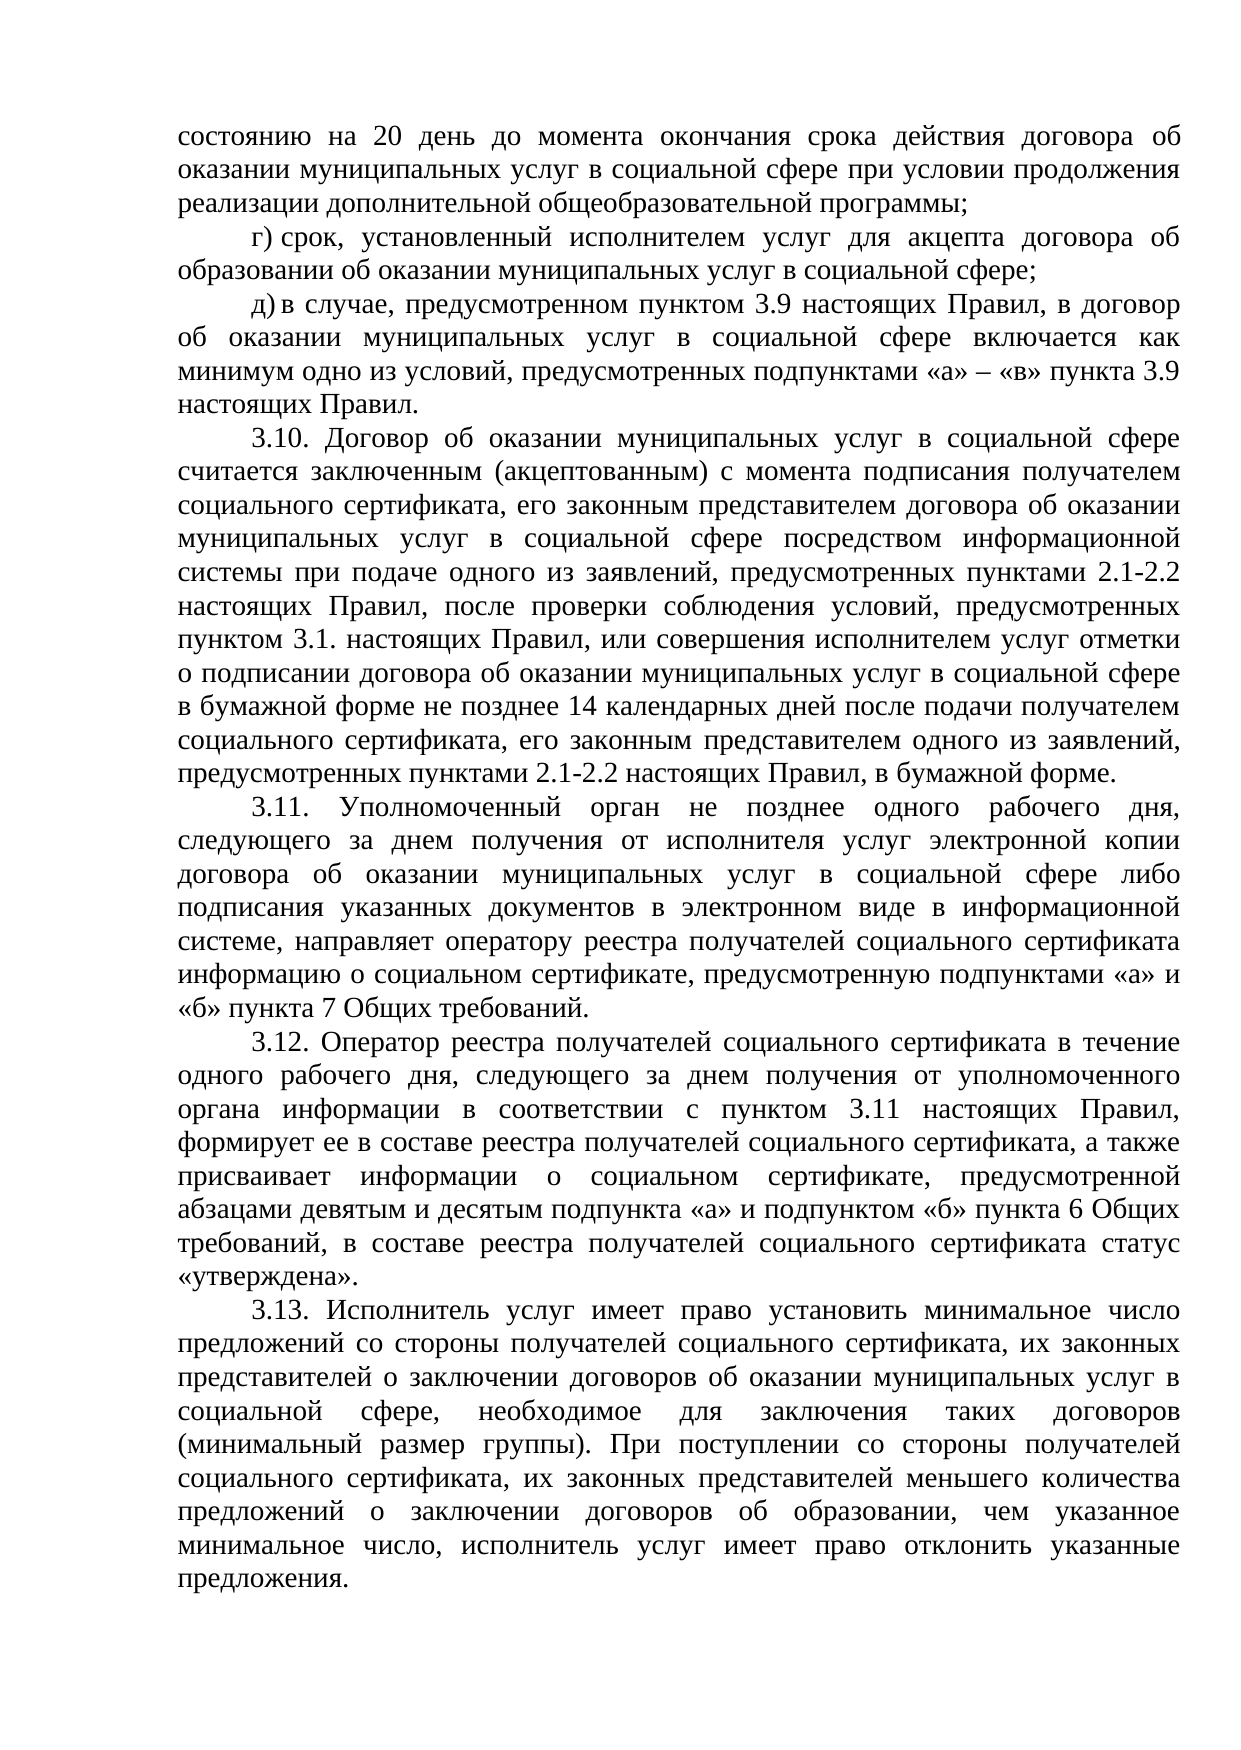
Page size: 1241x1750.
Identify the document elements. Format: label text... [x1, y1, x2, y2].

list срок, установленный исполнителем услуг для акцепта договора об образовании об оказании муниципальных услуг в социальной сфере; [177, 219, 1181, 286]
text 3.13. Исполнитель услуг имеет право установить минимальное число предложений со стороны получателей социального сертификата, их законных представителей о заключении договоров об оказании муниципальных услуг в социальной сфере, необходимое для заключения таких договоров (минимальный размер группы). При поступлении со стороны получателей социального сертификата, их законных представителей меньшего количества предложений о заключении договоров об образовании, чем указанное минимальное число, исполнитель услуг имеет право отклонить указанные предложения. [177, 1292, 1181, 1594]
text 3.11. Уполномоченный орган не позднее одного рабочего дня, следующего за днем получения от исполнителя услуг электронной копии договора об оказании муниципальных услуг в социальной сфере либо подписания указанных документов в электронном виде в информационной системе, направляет оператору реестра получателей социального сертификата информацию о социальном сертификате, предусмотренную подпунктами «а» и «б» пункта 7 Общих требований. [177, 789, 1181, 1024]
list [177, 118, 1181, 219]
text 3.10. Договор об оказании муниципальных услуг в социальной сфере считается заключенным (акцептованным) с момента подписания получателем социального сертификата, его законным представителем договора об оказании муниципальных услуг в социальной сфере посредством информационной системы при подаче одного из заявлений, предусмотренных пунктами 2.1-2.2 настоящих Правил, после проверки соблюдения условий, предусмотренных пунктом 3.1. настоящих Правил, или совершения исполнителем услуг отметки о подписании договора об оказании муниципальных услуг в социальной сфере в бумажной форме не позднее 14 календарных дней после подачи получателем социального сертификата, его законным представителем одного из заявлений, предусмотренных пунктами 2.1-2.2 настоящих Правил, в бумажной форме. [177, 420, 1181, 755]
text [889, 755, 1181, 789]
list в случае, предусмотренном пунктом 3.9 настоящих Правил, в договор об оказании муниципальных услуг в социальной сфере включается как минимум одно из условий, предусмотренных подпунктами «а» – «в» пункта 3.9 настоящих Правил. [177, 286, 1181, 420]
text 3.12. Оператор реестра получателей социального сертификата в течение одного рабочего дня, следующего за днем получения от уполномоченного органа информации в соответствии с пунктом 3.11 настоящих Правил, формирует ее в составе реестра получателей социального сертификата, а также присваивает информации о социальном сертификате, предусмотренной абзацами девятым и десятым подпункта «а» и подпунктом «б» пункта 6 Общих требований, в составе реестра получателей социального сертификата статус «утверждена». [177, 1024, 1181, 1292]
